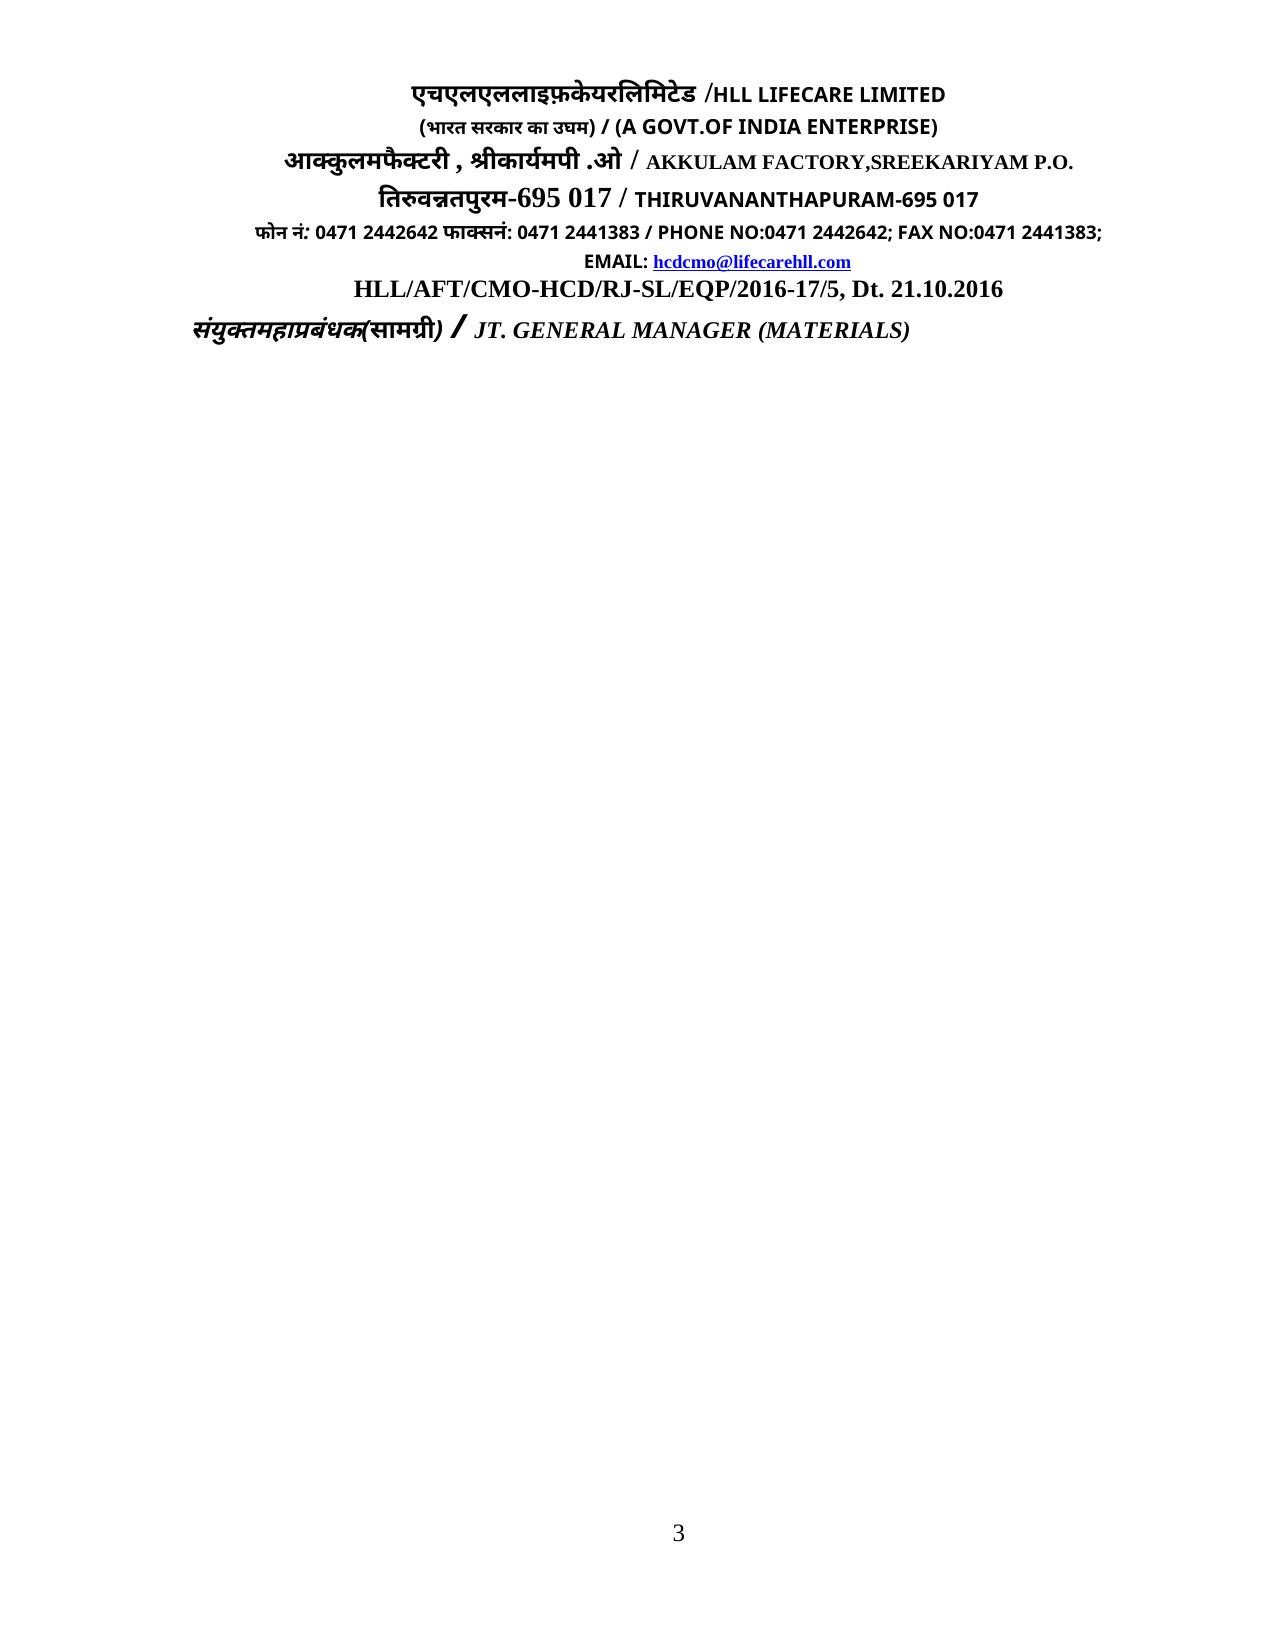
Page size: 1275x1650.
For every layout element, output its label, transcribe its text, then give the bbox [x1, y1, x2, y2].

text संयुक्तमहाप्रबंधक(सामग्री) / JT. GENERAL MANAGER (MATERIALS) [131, 303, 1172, 348]
